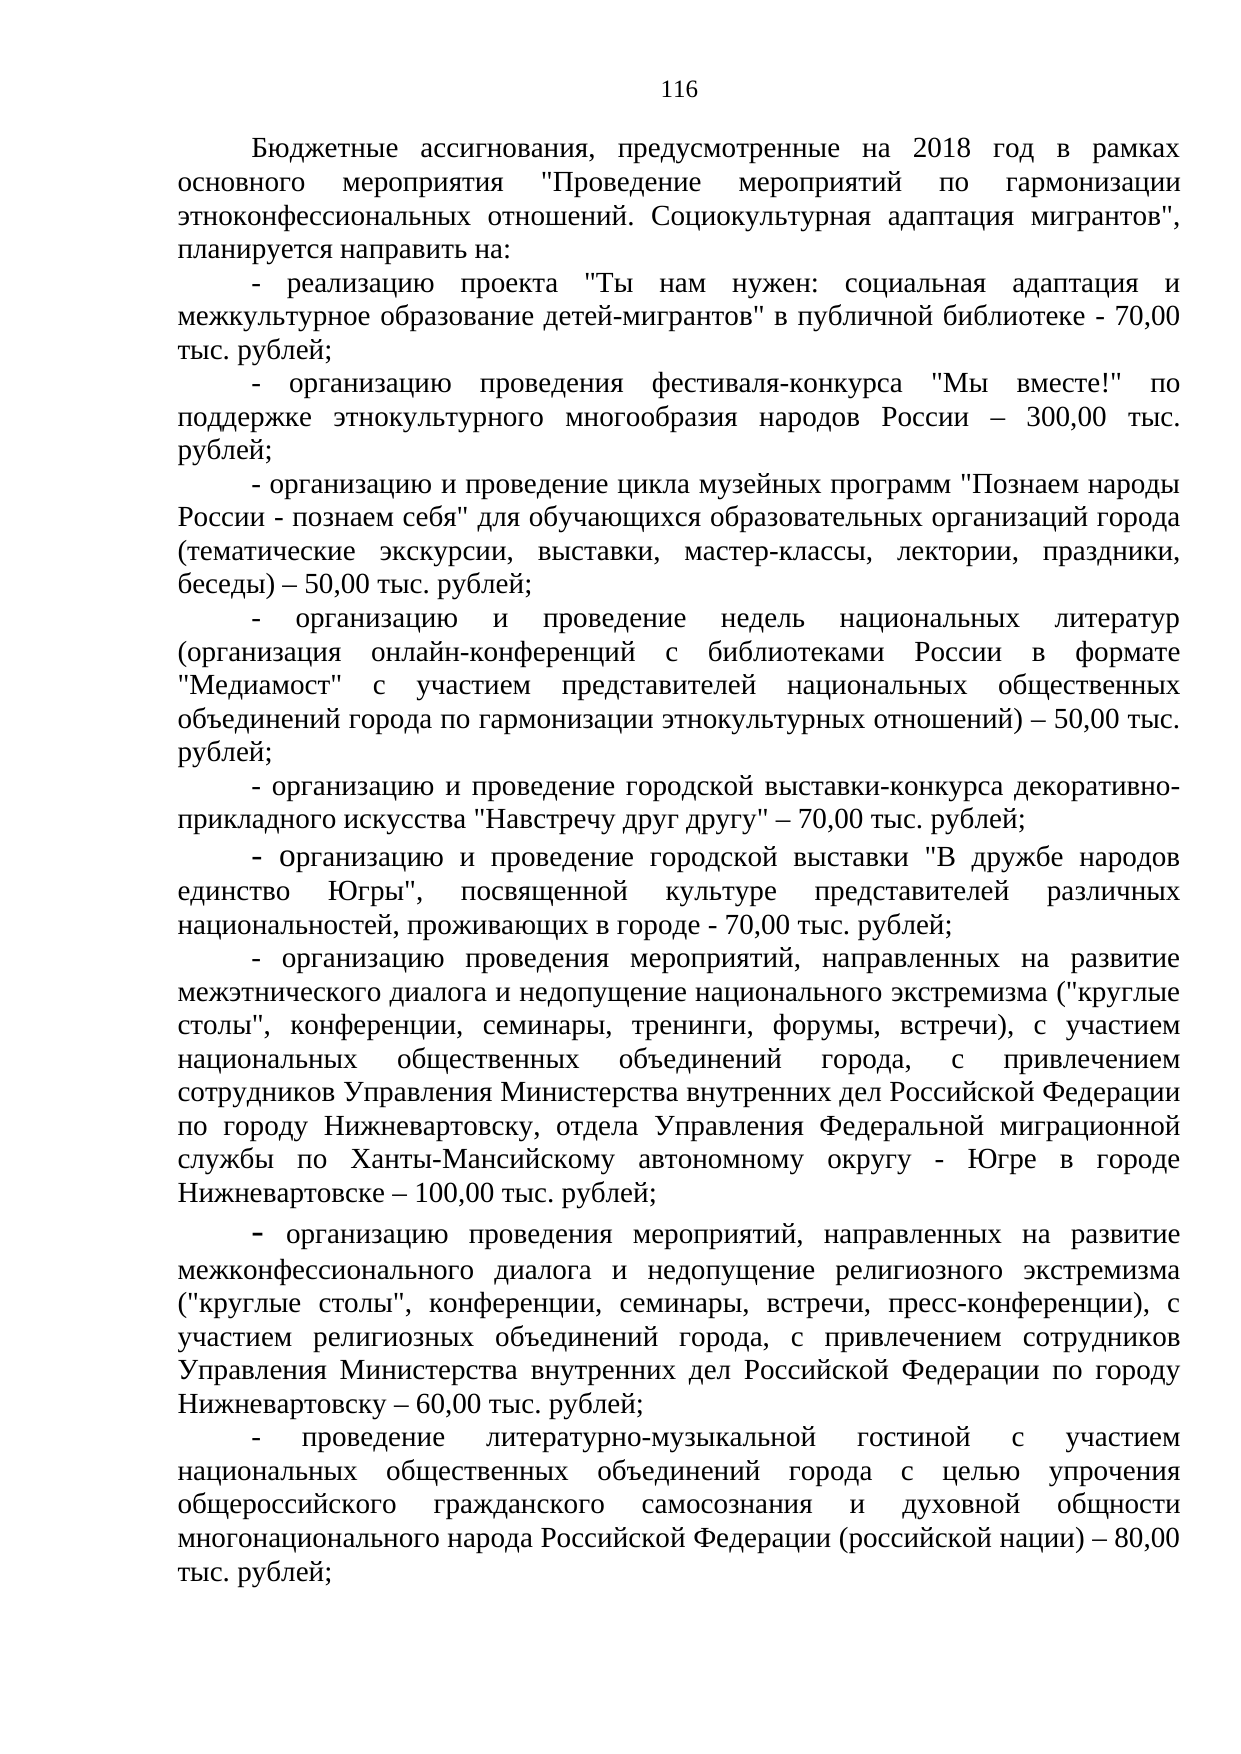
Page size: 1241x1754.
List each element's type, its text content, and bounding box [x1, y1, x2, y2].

text - организацию и проведение цикла музейных программ "Познаем народы России - познаем себя" для обучающихся образовательных организаций города (тематические экскурсии, выставки, мастер-классы, лектории, праздники, беседы) – 50,00 тыс. рублей; [177, 466, 1181, 600]
text - проведение литературно-музыкальной гостиной с участием национальных общественных объединений города с целью упрочения общероссийского гражданского самосознания и духовной общности многонационального народа Российской Федерации (российской нации) – 80,00 тыс. рублей; [177, 1419, 1181, 1587]
text Бюджетные ассигнования, предусмотренные на 2018 год в рамках основного мероприятия "Проведение мероприятий по гармонизации этноконфессиональных отношений. Социокультурная адаптация мигрантов", планируется направить на: [177, 131, 1181, 265]
text - организацию проведения фестиваля-конкурса "Мы вместе!" по поддержке этнокультурного многообразия народов России – 300,00 тыс. рублей; [177, 365, 1181, 466]
text - организацию и проведение городской выставки "В дружбе народов единство Югры", посвященной культуре представителей различных национальностей, проживающих в городе - 70,00 тыс. рублей; [177, 835, 1181, 940]
text - организацию и проведение городской выставки-конкурса декоративно-прикладного искусства "Навстречу друг другу" – 70,00 тыс. рублей; [177, 768, 1181, 835]
text - реализацию проекта "Ты нам нужен: социальная адаптация и межкультурное образование детей-мигрантов" в публичной библиотеке - 70,00 тыс. рублей; [177, 265, 1181, 365]
text - организацию проведения мероприятий, направленных на развитие межэтнического диалога и недопущение национального экстремизма ("круглые столы", конференции, семинары, тренинги, форумы, встречи), с участием национальных общественных объединений города, с привлечением сотрудников Управления Министерства внутренних дел Российской Федерации по городу Нижневартовску, отдела Управления Федеральной миграционной службы по Ханты-Мансийскому автономному округу - Югре в городе Нижневартовске – 100,00 тыс. рублей; [177, 940, 1181, 1209]
text - организацию проведения мероприятий, направленных на развитие межконфессионального диалога и недопущение религиозного экстремизма ("круглые столы", конференции, семинары, встречи, пресс-конференции), с участием религиозных объединений города, с привлечением сотрудников Управления Министерства внутренних дел Российской Федерации по городу Нижневартовску – 60,00 тыс. рублей; [177, 1209, 1181, 1419]
text - организацию и проведение недель национальных литератур (организация онлайн-конференций с библиотеками России в формате "Медиамост" с участием представителей национальных общественных объединений города по гармонизации этнокультурных отношений) – 50,00 тыс. рублей; [177, 600, 1181, 768]
